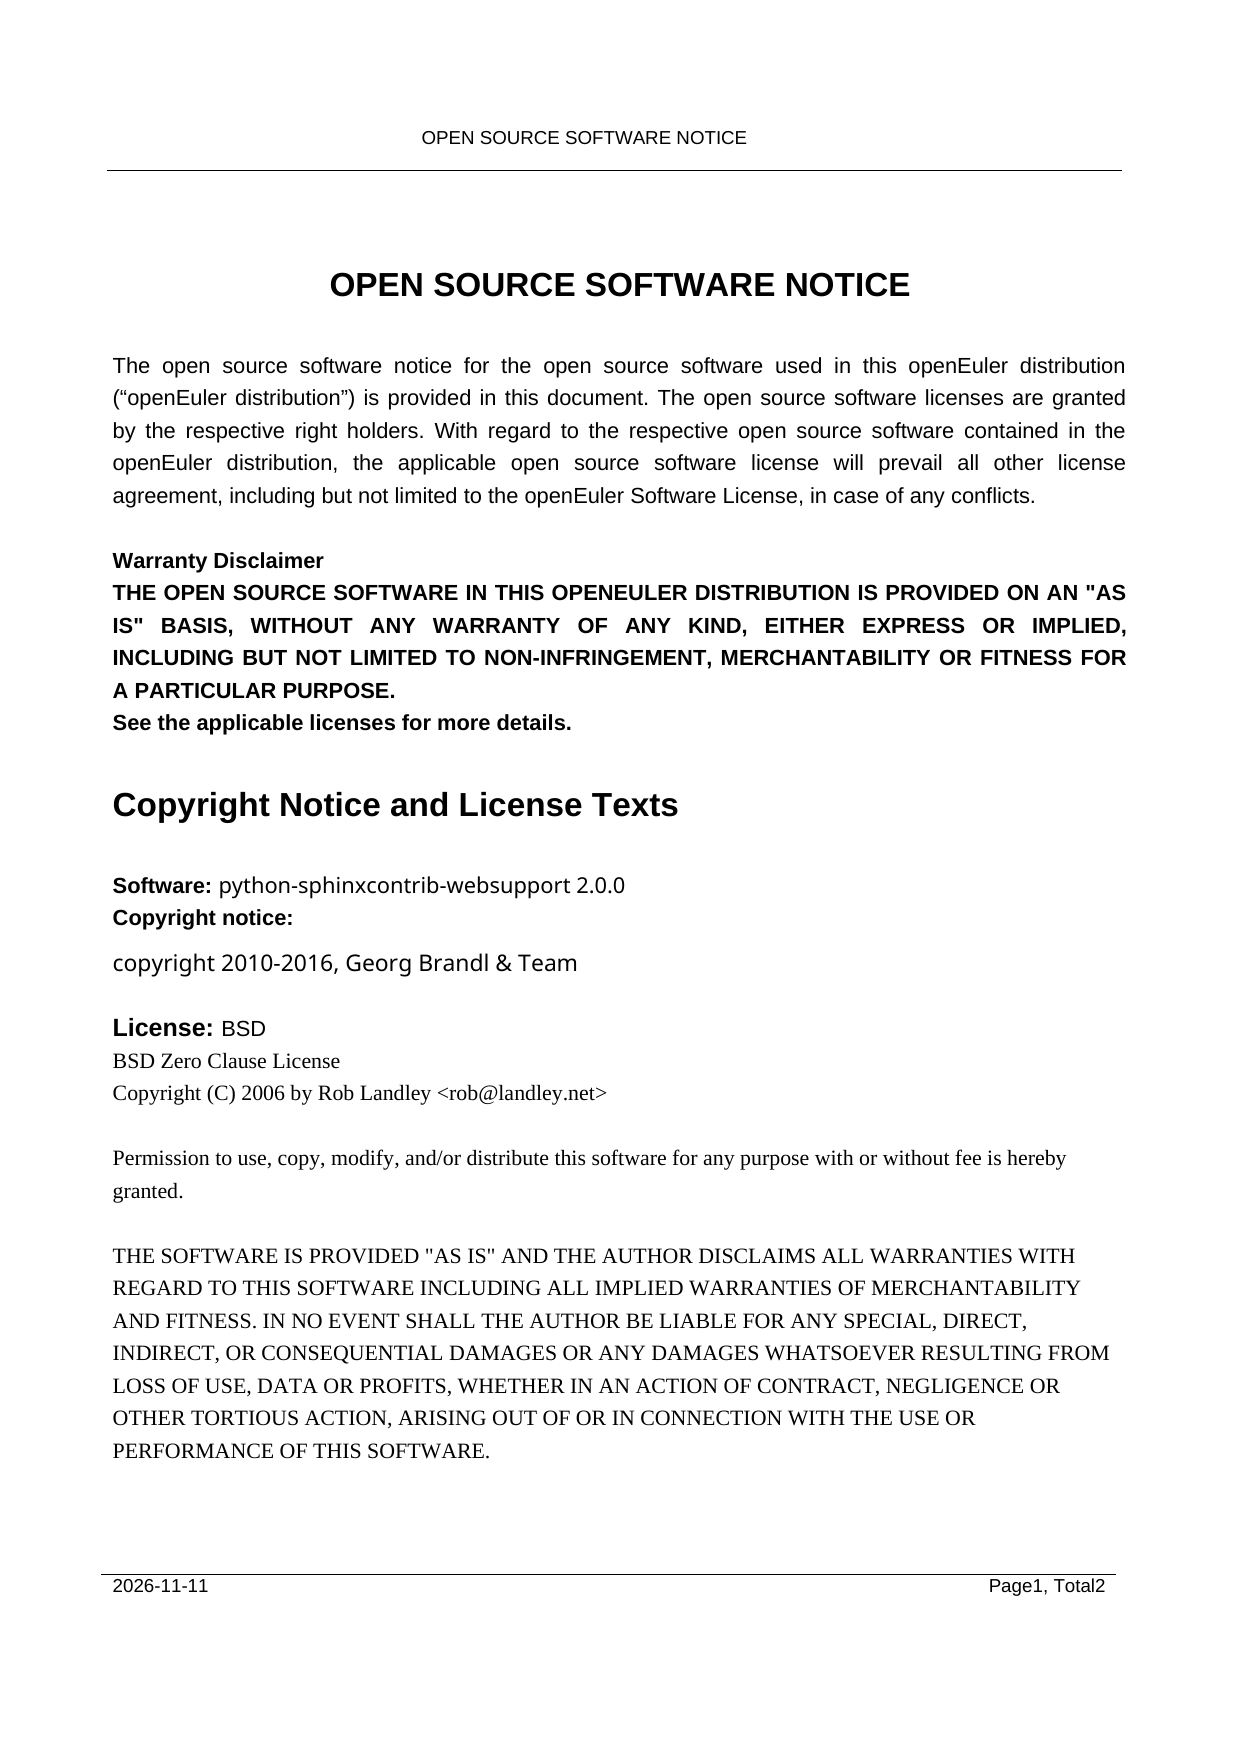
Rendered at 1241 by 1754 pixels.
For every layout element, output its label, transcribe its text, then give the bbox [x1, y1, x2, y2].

text copyright 2010-2016, Georg Brandl & Team [112, 947, 1128, 1012]
text BSD Zero Clause License Copyright (C) 2006 by Rob Landley <rob@landley.net> Permission to use, copy, modify, and/or distribute this software for any purpose with or without fee is hereby granted. THE SOFTWARE IS PROVIDED "AS IS" AND THE AUTHOR DISCLAIMS ALL WARRANTIES WITH REGARD TO THIS SOFTWARE INCLUDING ALL IMPLIED WARRANTIES OF MERCHANTABILITY AND FITNESS. IN NO EVENT SHALL THE AUTHOR BE LIABLE FOR ANY SPECIAL, DIRECT, INDIRECT, OR CONSEQUENTIAL DAMAGES OR ANY DAMAGES WHATSOEVER RESULTING FROM LOSS OF USE, DATA OR PROFITS, WHETHER IN AN ACTION OF CONTRACT, NEGLIGENCE OR OTHER TORTIOUS ACTION, ARISING OUT OF OR IN CONNECTION WITH THE USE OR PERFORMANCE OF THIS SOFTWARE. [112, 1044, 1128, 1499]
text Copyright Notice and License Texts [112, 771, 1128, 836]
text The open source software notice for the open source software used in this openEuler distribution (“openEuler distribution”) is provided in this document. The open source software licenses are granted by the respective right holders. With regard to the respective open source software contained in the openEuler distribution, the applicable open source software license will prevail all other license agreement, including but not limited to the openEuler Software License, in case of any conflicts. [112, 349, 1128, 511]
title Software: python-sphinxcontrib-websupport 2.0.0 [112, 869, 1128, 901]
text Warranty Disclaimer [112, 544, 1128, 576]
text License: BSD [112, 1012, 1128, 1044]
text THE OPEN SOURCE SOFTWARE IN THIS OPENEULER DISTRIBUTION IS PROVIDED ON AN "AS IS" BASIS, WITHOUT ANY WARRANTY OF ANY KIND, EITHER EXPRESS OR IMPLIED, INCLUDING BUT NOT LIMITED TO NON-INFRINGEMENT, MERCHANTABILITY OR FITNESS FOR A PARTICULAR PURPOSE. See the applicable licenses for more details. [112, 576, 1128, 739]
text OPEN SOURCE SOFTWARE NOTICE [112, 251, 1128, 316]
text Copyright notice: [112, 901, 1128, 934]
